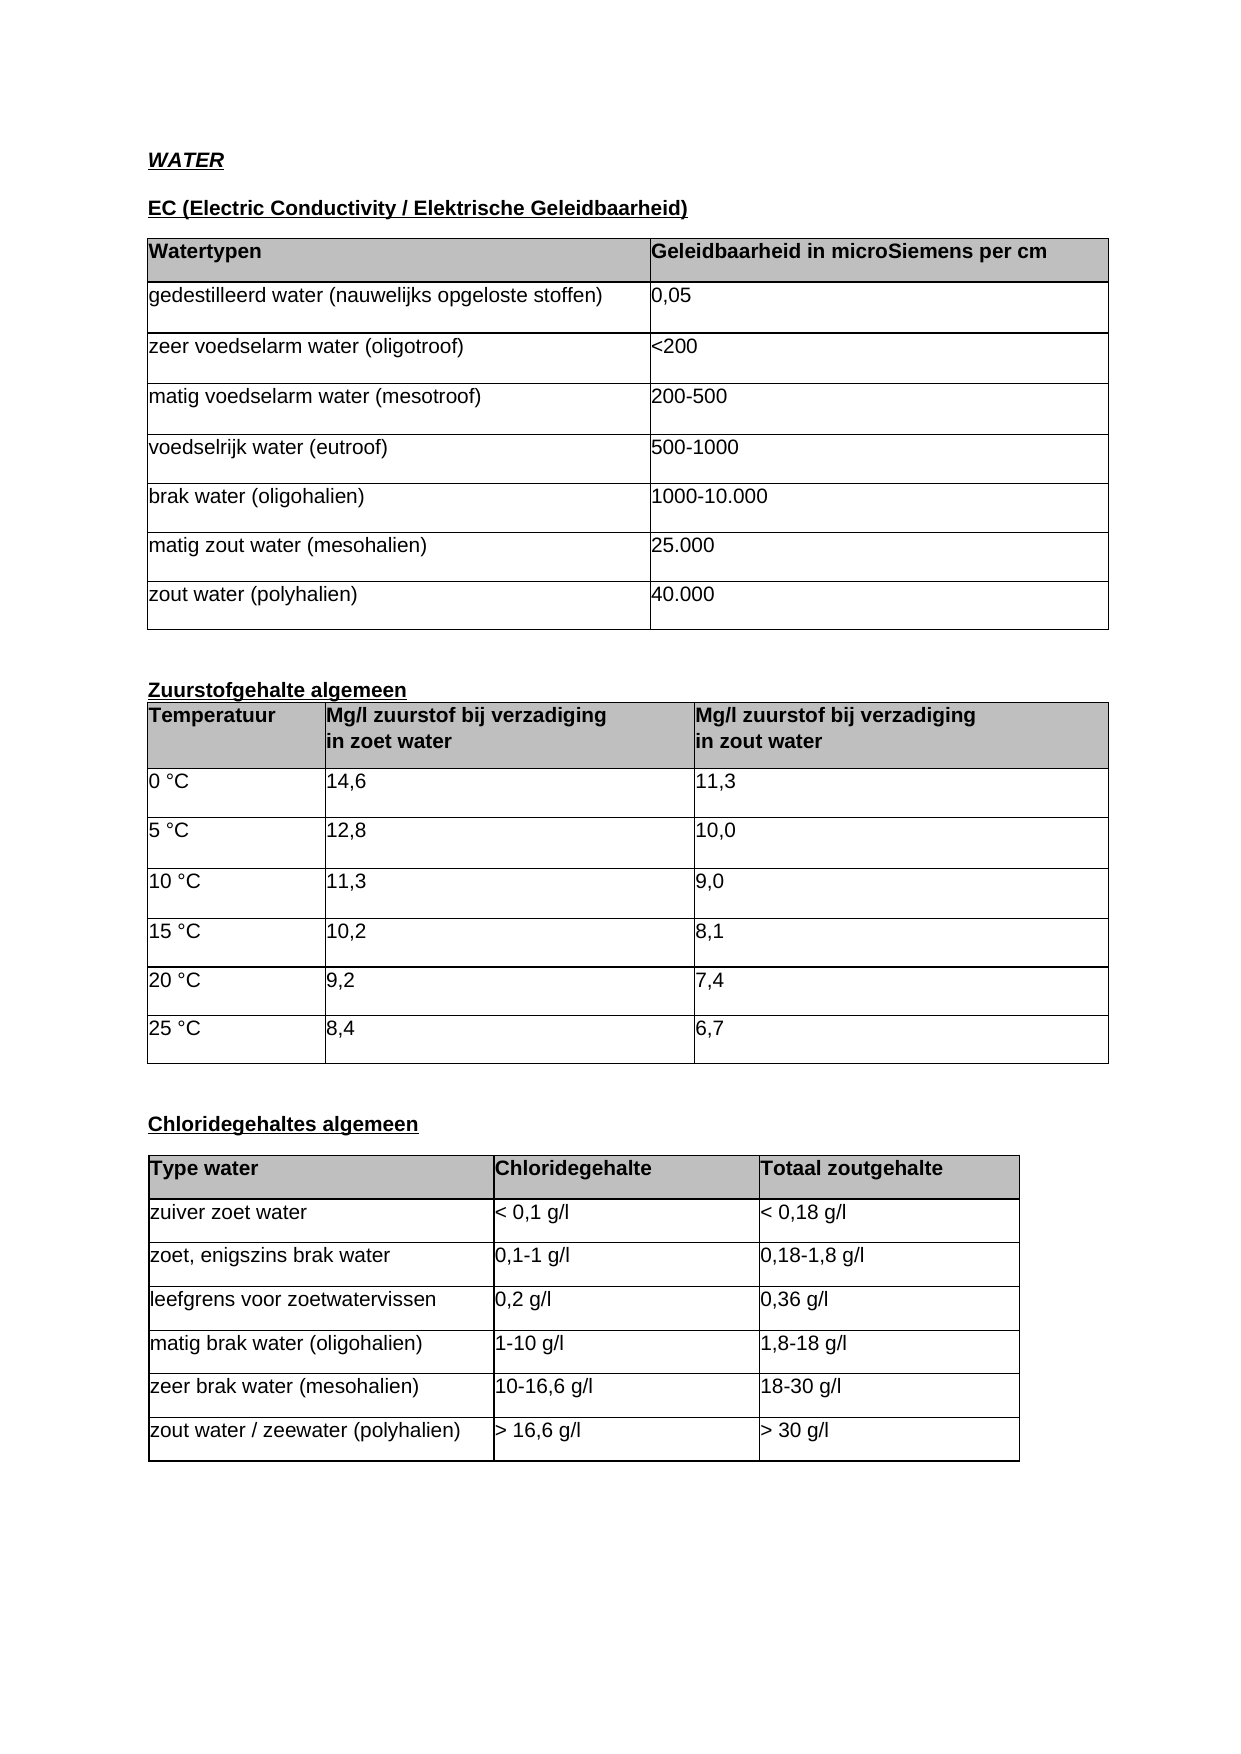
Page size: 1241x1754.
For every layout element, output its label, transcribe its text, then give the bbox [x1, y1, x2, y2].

table_cell matig zout water (mesohalien) [148, 533, 650, 581]
table_cell 10-16,6 g/l [495, 1374, 759, 1417]
table_cell zeer brak water (mesohalien) [150, 1374, 493, 1417]
table_cell 0,2 g/l [495, 1287, 759, 1329]
table_cell matig voedselarm water (mesotroof) [148, 384, 650, 434]
table_cell 8,4 [326, 1016, 694, 1063]
table_cell voedselrijk water (eutroof) [148, 435, 650, 483]
table_cell 25.000 [651, 533, 1108, 581]
table_cell > 16,6 g/l [495, 1418, 759, 1460]
table_header Watertypen [148, 239, 650, 281]
text Zuurstofgehalte algemeen [148, 678, 1093, 702]
table_cell < 0,18 g/l [760, 1200, 1019, 1242]
table_cell 6,7 [695, 1016, 1108, 1063]
table_cell zout water (polyhalien) [148, 582, 650, 628]
table_cell zoet, enigszins brak water [150, 1243, 493, 1286]
table_header Mg/l zuurstof bij verzadiging in zout water [695, 703, 1108, 768]
table_cell 20 °C [148, 968, 325, 1015]
table_cell 5 °C [148, 818, 325, 867]
table_cell zout water / zeewater (polyhalien) [150, 1418, 493, 1460]
table_cell 500-1000 [651, 435, 1108, 483]
text EC (Electric Conductivity / Elektrische Geleidbaarheid) [148, 196, 1093, 219]
table_cell 14,6 [326, 769, 694, 817]
table_cell 10 °C [148, 869, 325, 918]
table_cell zuiver zoet water [150, 1200, 493, 1242]
table_header Totaal zoutgehalte [760, 1156, 1019, 1198]
table_cell 11,3 [695, 769, 1108, 817]
table_header Mg/l zuurstof bij verzadiging in zoet water [326, 703, 694, 768]
table_cell brak water (oligohalien) [148, 484, 650, 532]
table_cell 10,2 [326, 919, 694, 966]
table_cell 9,2 [326, 968, 694, 1015]
table_cell 10,0 [695, 818, 1108, 867]
table_cell matig brak water (oligohalien) [150, 1331, 493, 1373]
table_cell 0 °C [148, 769, 325, 817]
table_cell 1-10 g/l [495, 1331, 759, 1373]
table_header Temperatuur [148, 703, 325, 768]
table_cell 7,4 [695, 968, 1108, 1015]
table_cell 11,3 [326, 869, 694, 918]
table_cell 1,8-18 g/l [760, 1331, 1019, 1373]
table_cell <200 [651, 334, 1108, 383]
table_cell 0,1-1 g/l [495, 1243, 759, 1286]
table_cell 40.000 [651, 582, 1108, 628]
table_cell < 0,1 g/l [495, 1200, 759, 1242]
table_cell 0,36 g/l [760, 1287, 1019, 1329]
table_cell gedestilleerd water (nauwelijks opgeloste stoffen) [148, 283, 650, 332]
table_cell 0,05 [651, 283, 1108, 332]
table_cell 9,0 [695, 869, 1108, 918]
table_cell 12,8 [326, 818, 694, 867]
table_cell 0,18-1,8 g/l [760, 1243, 1019, 1286]
table_cell 200-500 [651, 384, 1108, 434]
table_cell zeer voedselarm water (oligotroof) [148, 334, 650, 383]
table_cell 1000-10.000 [651, 484, 1108, 532]
table_cell > 30 g/l [760, 1418, 1019, 1460]
table_header Geleidbaarheid in microSiemens per cm [651, 239, 1108, 281]
table_cell 18-30 g/l [760, 1374, 1019, 1417]
table_cell leefgrens voor zoetwatervissen [150, 1287, 493, 1329]
text Chloridegehaltes algemeen [148, 1112, 1093, 1136]
table_header Type water [150, 1156, 493, 1198]
table_header Chloridegehalte [495, 1156, 759, 1198]
table_cell 25 °C [148, 1016, 325, 1063]
text WATER [148, 148, 1093, 172]
table_cell 15 °C [148, 919, 325, 966]
table_cell 8,1 [695, 919, 1108, 966]
